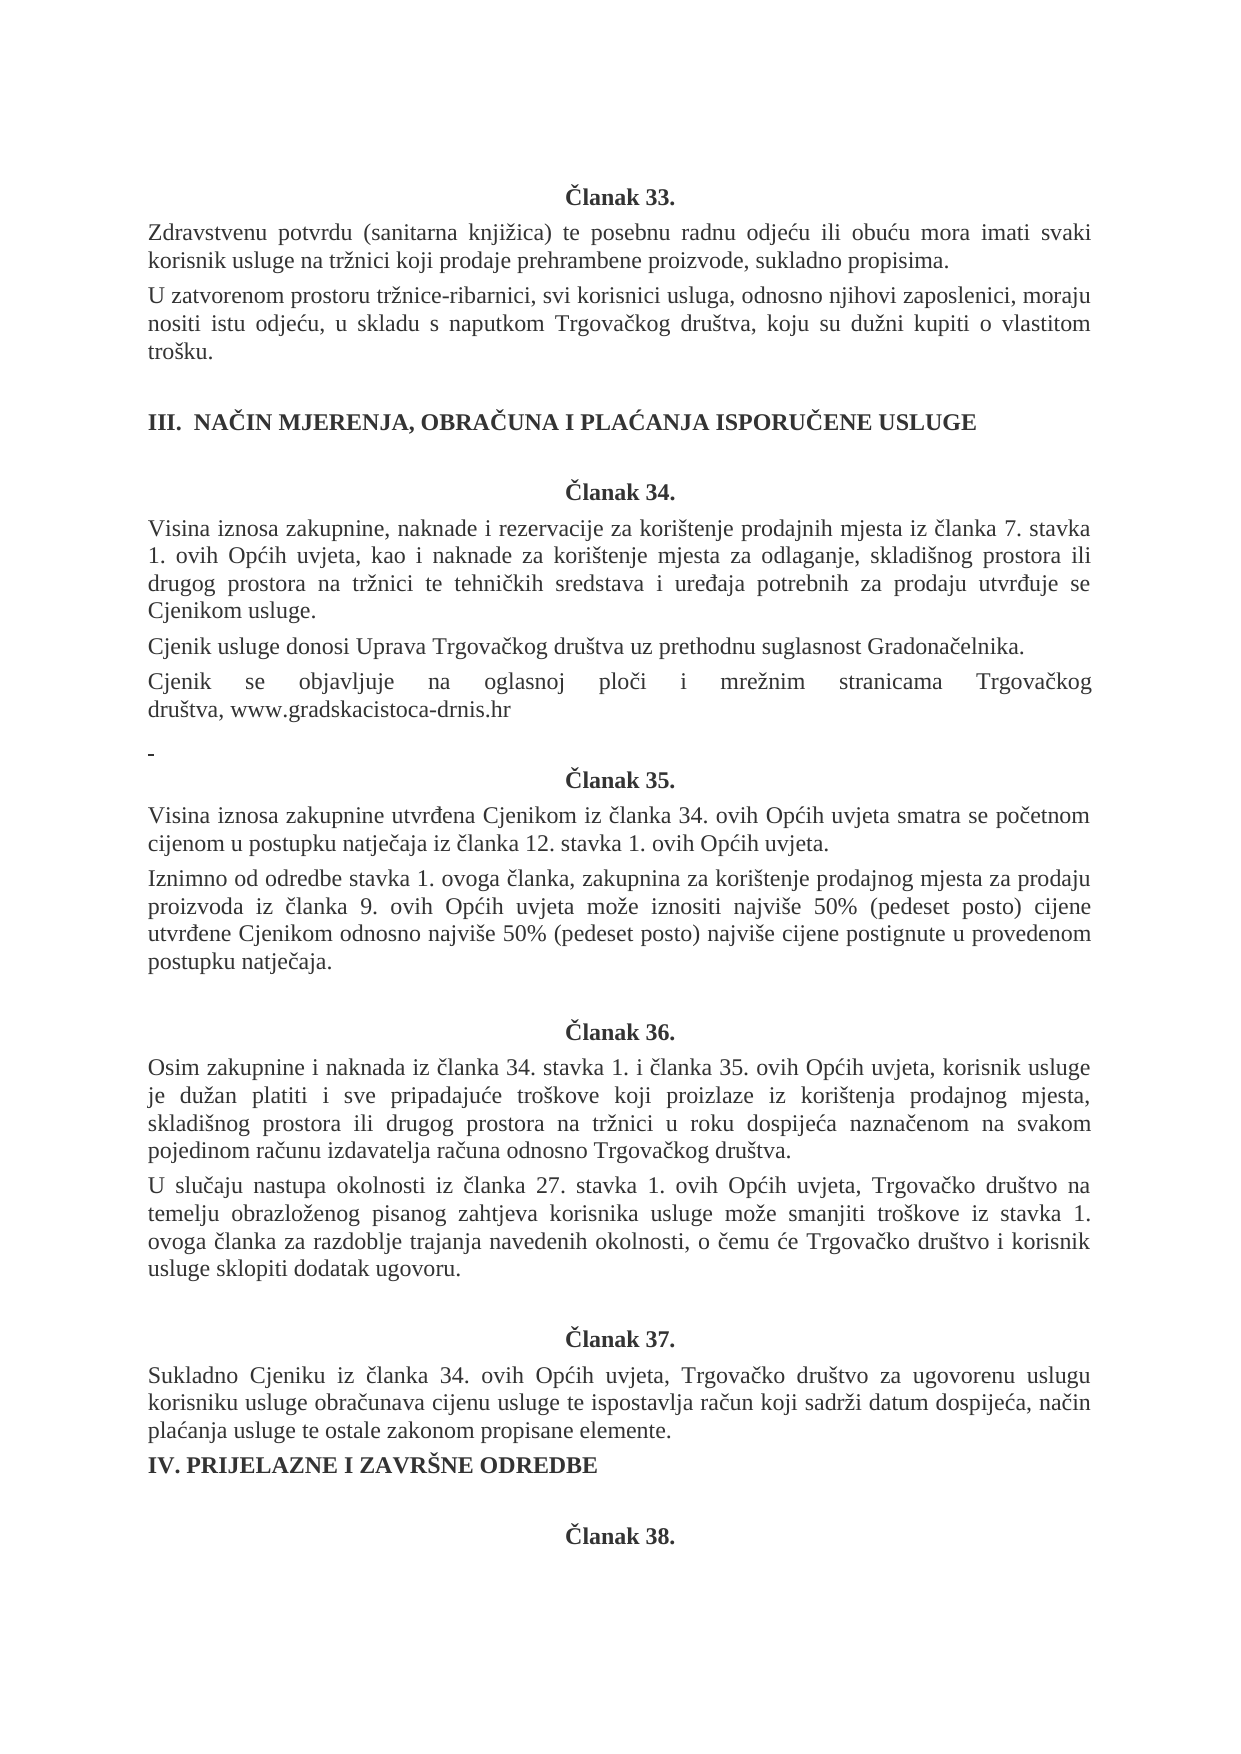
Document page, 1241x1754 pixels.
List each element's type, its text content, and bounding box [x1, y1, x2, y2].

text Visina iznosa zakupnine utvrđena Cjenikom iz članka 34. ovih Općih uvjeta smatra se početnom cijenom u postupku natječaja iz članka 12. stavka 1. ovih Općih uvjeta. [148, 801, 1093, 856]
text Članak 36. [148, 1018, 1093, 1046]
text Članak 37. [148, 1325, 1093, 1353]
text Članak 33. [148, 183, 1093, 211]
text Cjenik se objavljuje na oglasnoj ploči i mrežnim stranicama Trgovačkog društva, www.gradskacistoca-drnis.hr [148, 667, 1093, 723]
text Cjenik usluge donosi Uprava Trgovačkog društva uz prethodnu suglasnost Gradonačelnika. [148, 632, 1093, 659]
text Članak 38. [148, 1522, 1093, 1550]
text Osim zakupnine i naknada iz članka 34. stavka 1. i članka 35. ovih Općih uvjeta, korisnik usluge je dužan platiti i sve pripadajuće troškove koji proizlaze iz korištenja prodajnog mjesta, skladišnog prostora ili drugog prostora na tržnici u roku dospijeća naznačenom na svakom pojedinom računu izdavatelja računa odnosno Trgovačkog društva. [148, 1053, 1093, 1164]
text Članak 35. [148, 766, 1093, 793]
text Sukladno Cjeniku iz članka 34. ovih Općih uvjeta, Trgovačko društvo za ugovorenu uslugu korisniku usluge obračunava cijenu usluge te ispostavlja račun koji sadrži datum dospijeća, način plaćanja usluge te ostale zakonom propisane elemente. [148, 1361, 1093, 1443]
text U slučaju nastupa okolnosti iz članka 27. stavka 1. ovih Općih uvjeta, Trgovačko društvo na temelju obrazloženog pisanog zahtjeva korisnika usluge može smanjiti troškove iz stavka 1. ovoga članka za razdoblje trajanja navedenih okolnosti, o čemu će Trgovačko društvo i korisnik usluge sklopiti dodatak ugovoru. [148, 1172, 1093, 1282]
text Iznimno od odredbe stavka 1. ovoga članka, zakupnina za korištenje prodajnog mjesta za prodaju proizvoda iz članka 9. ovih Općih uvjeta može iznositi najviše 50% (pedeset posto) cijene utvrđene Cjenikom odnosno najviše 50% (pedeset posto) najviše cijene postignute u provedenom postupku natječaja. [148, 864, 1093, 975]
text U zatvorenom prostoru tržnice-ribarnici, svi korisnici usluga, odnosno njihovi zaposlenici, moraju nositi istu odjeću, u skladu s naputkom Trgovačkog društva, koju su dužni kupiti o vlastitom trošku. [148, 281, 1093, 364]
text III. NAČIN MJERENJA, OBRAČUNA I PLAĆANJA ISPORUČENE USLUGE [148, 407, 1093, 435]
text IV. PRIJELAZNE I ZAVRŠNE ODREDBE [148, 1451, 1093, 1479]
text Članak 34. [148, 478, 1093, 506]
text Zdravstvenu potvrdu (sanitarna knjižica) te posebnu radnu odjeću ili obuću mora imati svaki korisnik usluge na tržnici koji prodaje prehrambene proizvode, sukladno propisima. [148, 218, 1093, 274]
text Visina iznosa zakupnine, naknade i rezervacije za korištenje prodajnih mjesta iz članka 7. stavka 1. ovih Općih uvjeta, kao i naknade za korištenje mjesta za odlaganje, skladišnog prostora ili drugog prostora na tržnici te tehničkih sredstava i uređaja potrebnih za prodaju utvrđuje se Cjenikom usluge. [148, 514, 1093, 624]
